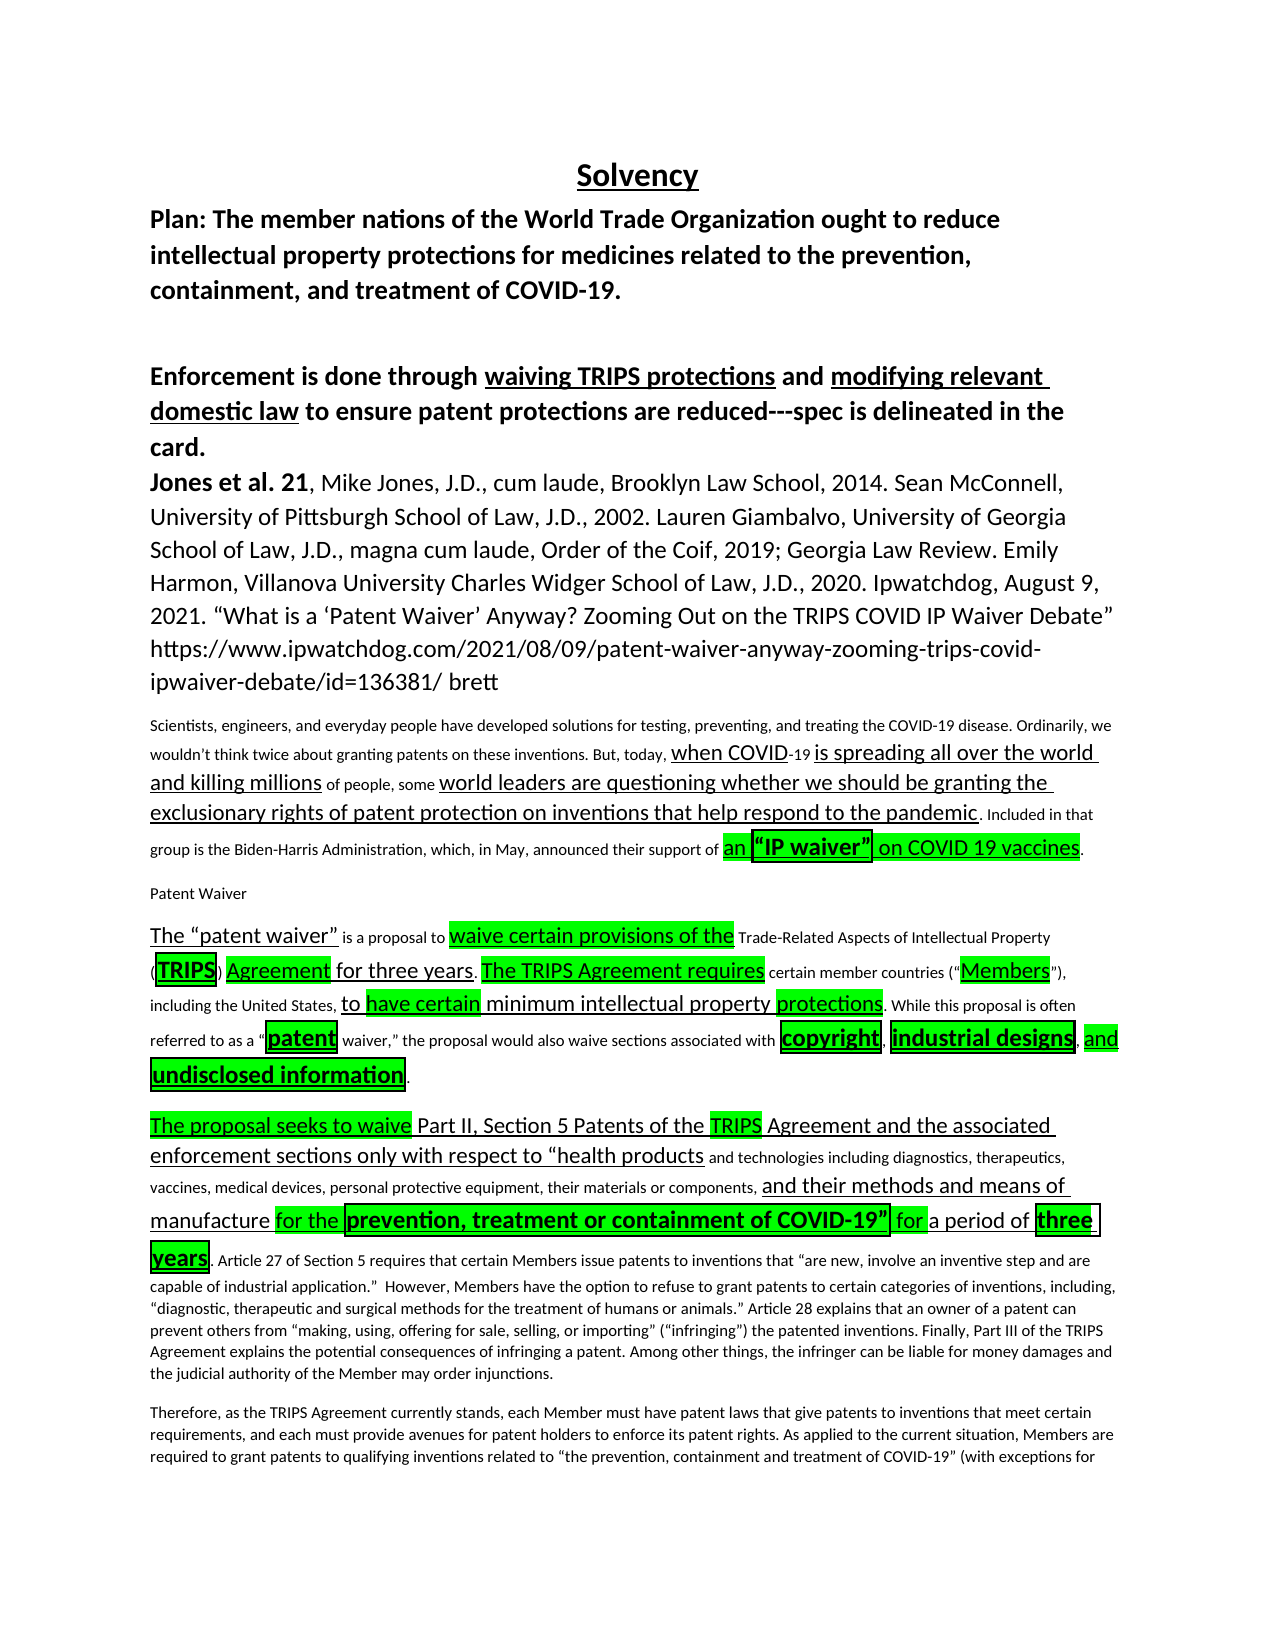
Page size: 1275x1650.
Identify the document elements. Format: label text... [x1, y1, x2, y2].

text The “patent waiver” is a proposal to waive certain provisions of the Trade-Related Aspects of Intellectual Property (TRIPS) Agreement for three years. The TRIPS Agreement requires certain member countries (“Members”), including the United States, to have certain minimum intellectual property protections. While this proposal is often referred to as a “patent waiver,” the proposal would also waive sections associated with copyright, industrial designs, and undisclosed information. [150, 921, 1125, 1092]
subtitle Solvency [150, 154, 1125, 195]
text Jones et al. 21, Mike Jones, J.D., cum laude, Brooklyn Law School, 2014. Sean McConnell, University of Pittsburgh School of Law, J.D., 2002. Lauren Giambalvo, University of Georgia School of Law, J.D., magna cum laude, Order of the Coif, 2019; Georgia Law Review. Emily Harmon, Villanova University Charles Widger School of Law, J.D., 2020. Ipwatchdog, August 9, 2021. “What is a ‘Patent Waiver’ Anyway? Zooming Out on the TRIPS COVID IP Waiver Debate” https://www.ipwatchdog.com/2021/08/09/patent-waiver-anyway-zooming-trips-covid-ipwaiver-debate/id=136381/ brett [150, 466, 1125, 696]
text Patent Waiver [150, 883, 1125, 903]
subtitle Plan: The member nations of the World Trade Organization ought to reduce intellectual property protections for medicines related to the prevention, containment, and treatment of COVID-19. [150, 202, 1125, 307]
text Scientists, engineers, and everyday people have developed solutions for testing, preventing, and treating the COVID-19 disease. Ordinarily, we wouldn’t think twice about granting patents on these inventions. But, today, when COVID-19 is spreading all over the world and killing millions of people, some world leaders are questioning whether we should be granting the exclusionary rights of patent protection on inventions that help respond to the pandemic. Included in that group is the Biden-Harris Administration, which, in May, announced their support of an “IP waiver” on COVID 19 vaccines. [150, 715, 1125, 863]
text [150, 1402, 1125, 1466]
subtitle Enforcement is done through waiving TRIPS protections and modifying relevant domestic law to ensure patent protections are reduced---spec is delineated in the card. [150, 359, 1125, 463]
text The proposal seeks to waive Part II, Section 5 Patents of the TRIPS Agreement and the associated enforcement sections only with respect to “health products and technologies including diagnostics, therapeutics, vaccines, medical devices, personal protective equipment, their materials or components, and their methods and means of manufacture for the prevention, treatment or containment of COVID-19” for a period of three years. Article 27 of Section 5 requires that certain Members issue patents to inventions that “are new, involve an inventive step and are capable of industrial application.” However, Members have the option to refuse to grant patents to certain categories of inventions, including, “diagnostic, therapeutic and surgical methods for the treatment of humans or animals.” Article 28 explains that an owner of a patent can prevent others from “making, using, offering for sale, selling, or importing” (“infringing”) the patented inventions. Finally, Part III of the TRIPS Agreement explains the potential consequences of infringing a patent. Among other things, the infringer can be liable for money damages and the judicial authority of the Member may order injunctions. [150, 1111, 1125, 1384]
